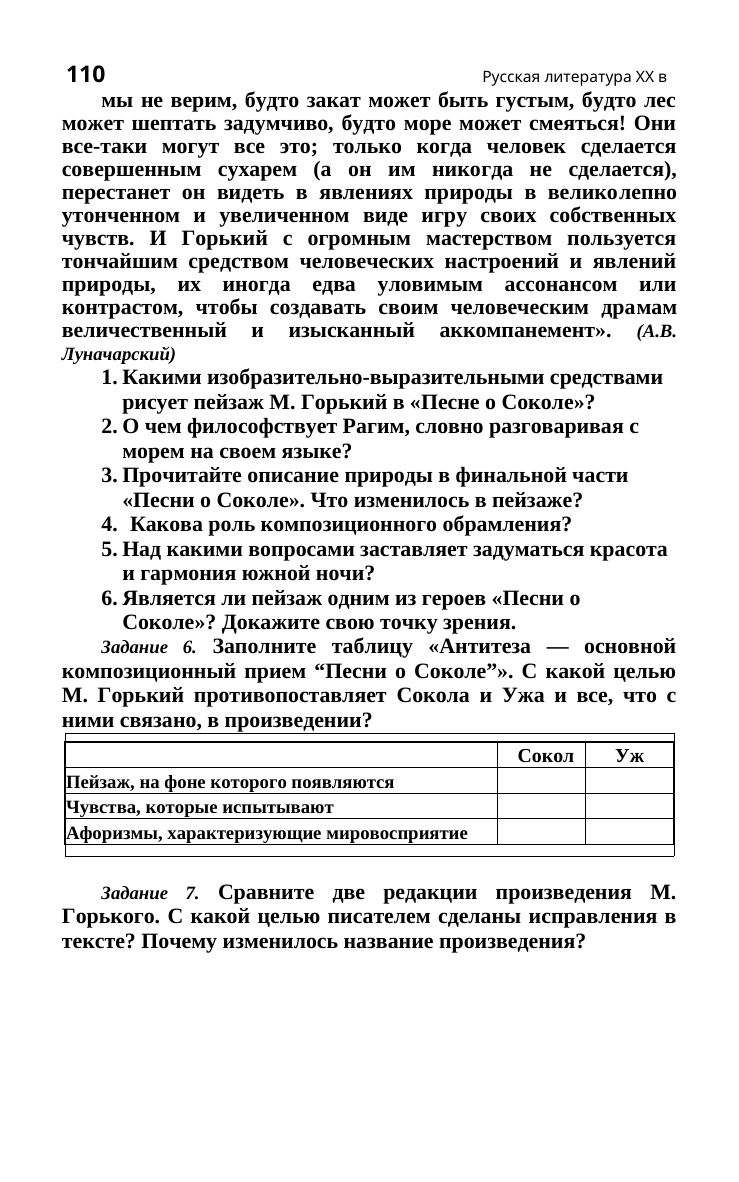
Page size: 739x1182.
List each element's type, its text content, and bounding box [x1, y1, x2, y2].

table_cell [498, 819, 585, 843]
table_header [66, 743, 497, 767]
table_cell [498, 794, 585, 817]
list Прочитайте описание природы в финальной части «Песни о Соколе». Что изменилось в пейзаже? [101, 463, 677, 512]
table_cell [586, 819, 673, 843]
list Какова роль композиционного обрамления? [62, 512, 677, 536]
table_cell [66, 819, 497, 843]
list Какими изобразительно-выразительными средствами рисует пейзаж М. Горький в «Песне о Соколе»? [101, 365, 677, 414]
list О чем философствует Рагим, словно разговаривая с морем на своем языке? [101, 414, 677, 463]
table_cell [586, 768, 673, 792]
text Задание 7. Сравните две редакции произведения М. Горького. С какой целью писателем сделаны исправления в тексте? Почему изменилось название произведения? [62, 879, 677, 953]
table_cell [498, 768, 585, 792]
text Задание 6. Заполните таблицу «Антитеза — основной композиционный прием “Песни о Соколе”». С какой целью М. Горький противопоставляет Сокола и Ужа и все, что с ними связано, в произведении? [62, 634, 677, 732]
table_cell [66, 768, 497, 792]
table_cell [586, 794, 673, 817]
text мы не верим, будто закат может быть густым, будто лес может шептать задумчиво, будто море может смеяться! Они все-таки могут все это; только когда человек сделается совершенным сухарем (а он им никогда не сделается), перестанет он видеть в явлениях природы в великолепно утонченном и увеличенном виде игру своих собственных чувств. И Горький с огромным мастерством пользуется тончайшим средством человеческих настроений и явлений природы, их иногда едва уловимым ассонансом или контрастом, чтобы создавать своим человеческим драмам величественный и изысканный аккомпанемент». (А.В. Луначарский) [62, 89, 677, 365]
list Является ли пейзаж одним из героев «Песни о Соколе»? Докажите свою точку зрения. [101, 585, 677, 634]
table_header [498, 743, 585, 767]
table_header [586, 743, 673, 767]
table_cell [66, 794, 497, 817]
list Над какими вопросами заставляет задуматься красота и гармония южной ночи? [101, 536, 677, 585]
